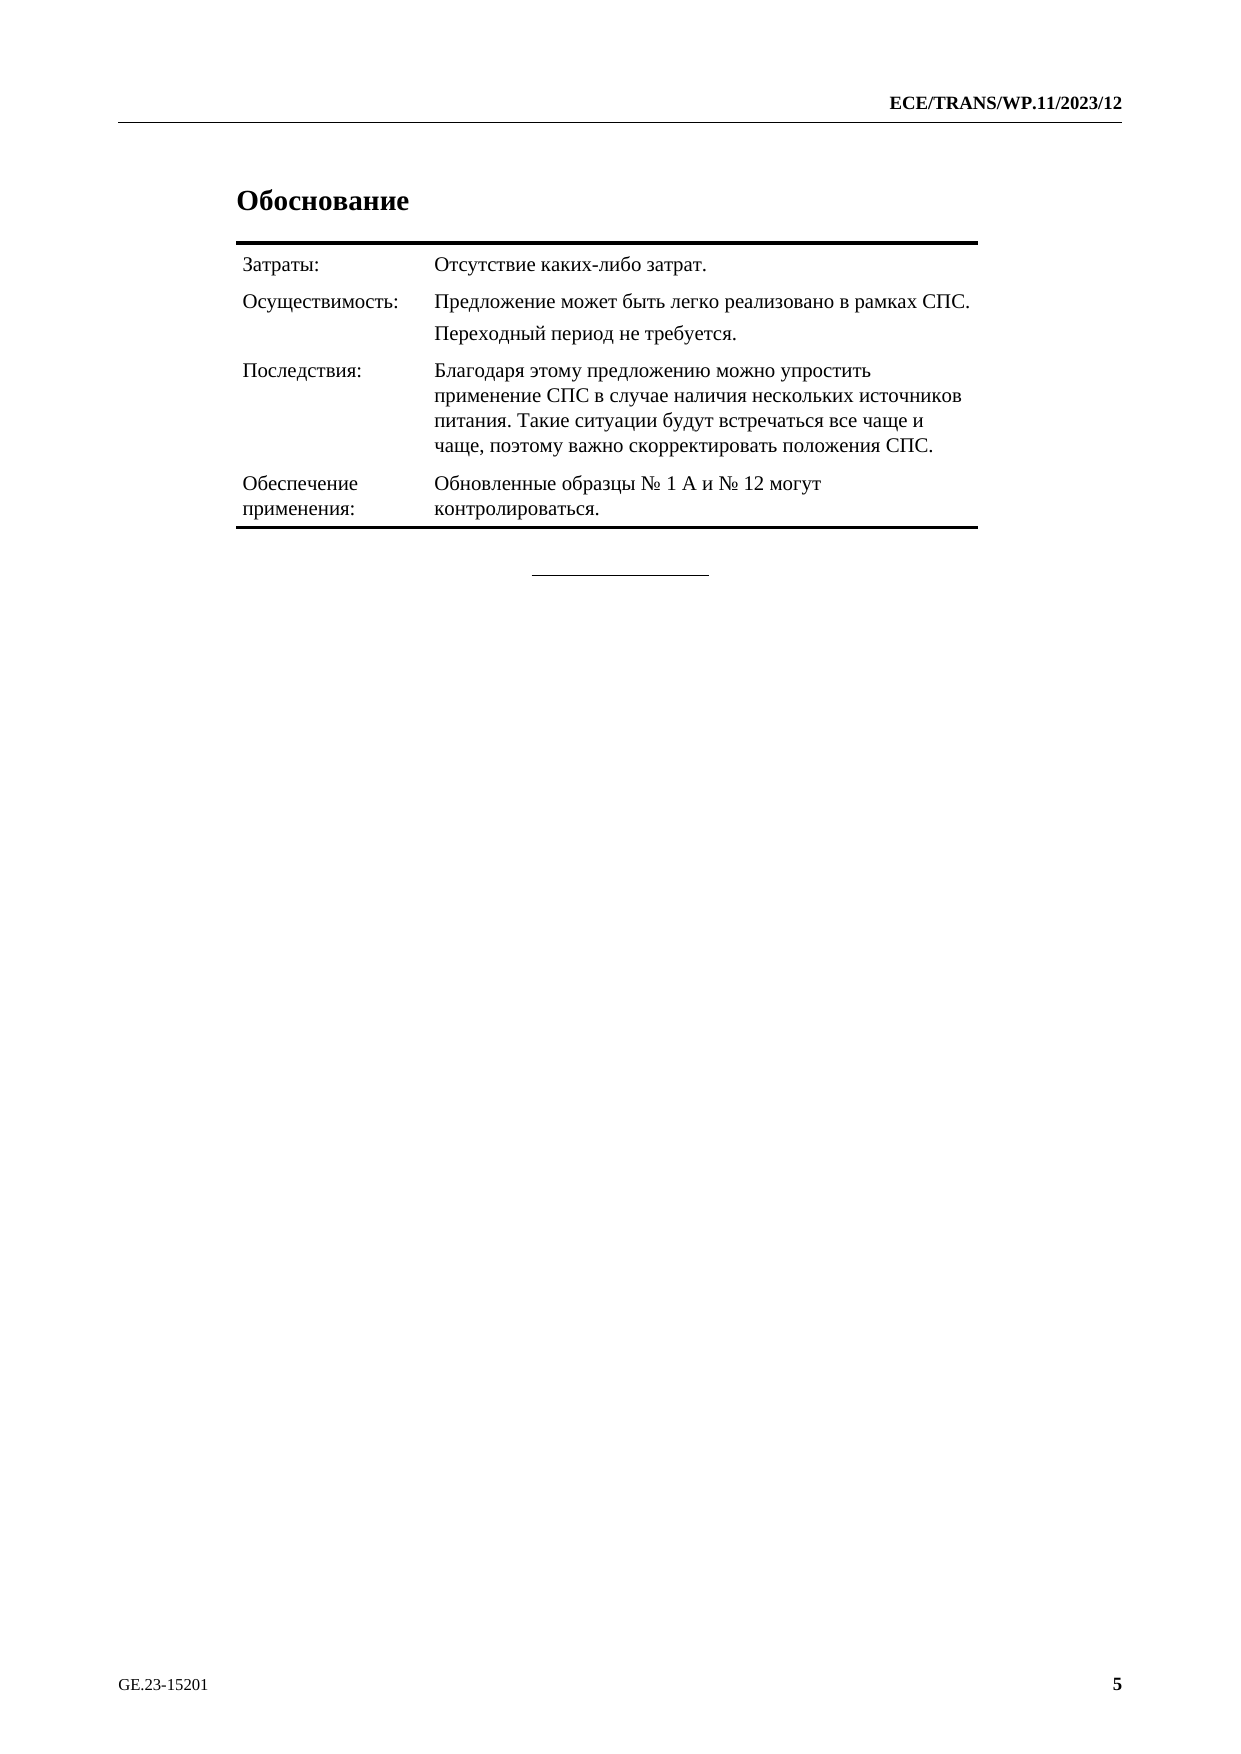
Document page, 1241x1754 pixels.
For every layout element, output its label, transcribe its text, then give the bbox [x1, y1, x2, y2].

table_cell Благодаря этому предложению можно упростить применение СПС в случае наличия нескольких источников питания. Такие ситуации будут встречаться все чаще и чаще, поэтому важно скорректировать положения СПС. [428, 351, 978, 463]
table_cell Обновленные образцы № 1 А и № 12 могут контролироваться. [428, 463, 978, 526]
table_cell Осуществимость: [236, 282, 428, 351]
table_header Отсутствие каких-либо затрат. [428, 245, 978, 282]
table_cell Предложение может быть легко реализовано в рамках СПС. Переходный период не требуется. [428, 282, 978, 351]
table_cell Последствия: [236, 351, 428, 463]
table_header Затраты: [236, 245, 428, 282]
text Обоснование [118, 185, 1004, 216]
table_cell Обеспечение применения: [236, 463, 428, 526]
